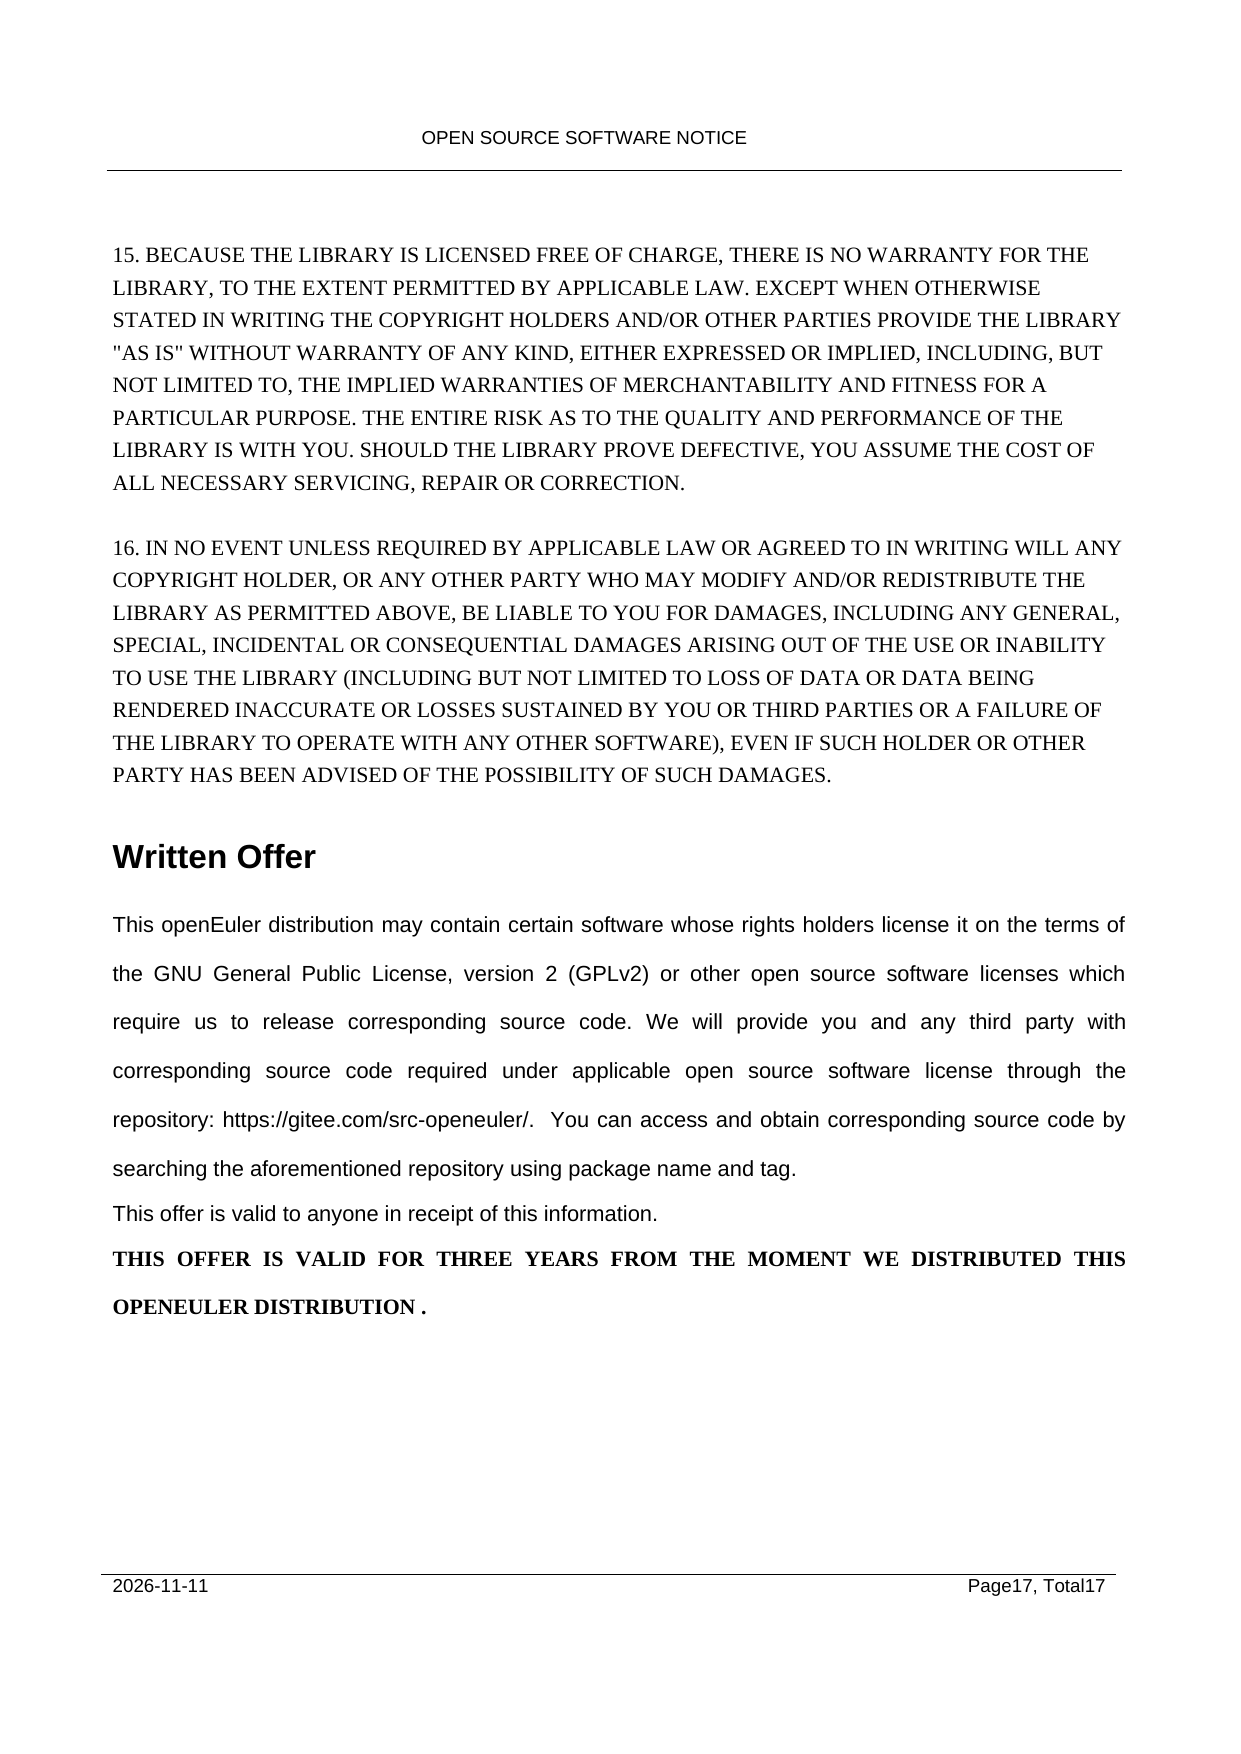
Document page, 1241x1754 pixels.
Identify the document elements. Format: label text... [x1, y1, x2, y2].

text This offer is valid to anyone in receipt of this information. [112, 1197, 1128, 1229]
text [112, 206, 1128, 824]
text This openEuler distribution may contain certain software whose rights holders license it on the terms of the GNU General Public License, version 2 (GPLv2) or other open source software licenses which require us to release corresponding source code. We will provide you and any third party with corresponding source code required under applicable open source software license through the repository: https://gitee.com/src-openeuler/. You can access and obtain corresponding source code by searching the aforementioned repository using package name and tag. [112, 908, 1128, 1184]
text Written Offer [112, 824, 1128, 889]
text THIS OFFER IS VALID FOR THREE YEARS FROM THE MOMENT WE DISTRIBUTED THIS OPENEULER DISTRIBUTION . [112, 1242, 1128, 1323]
